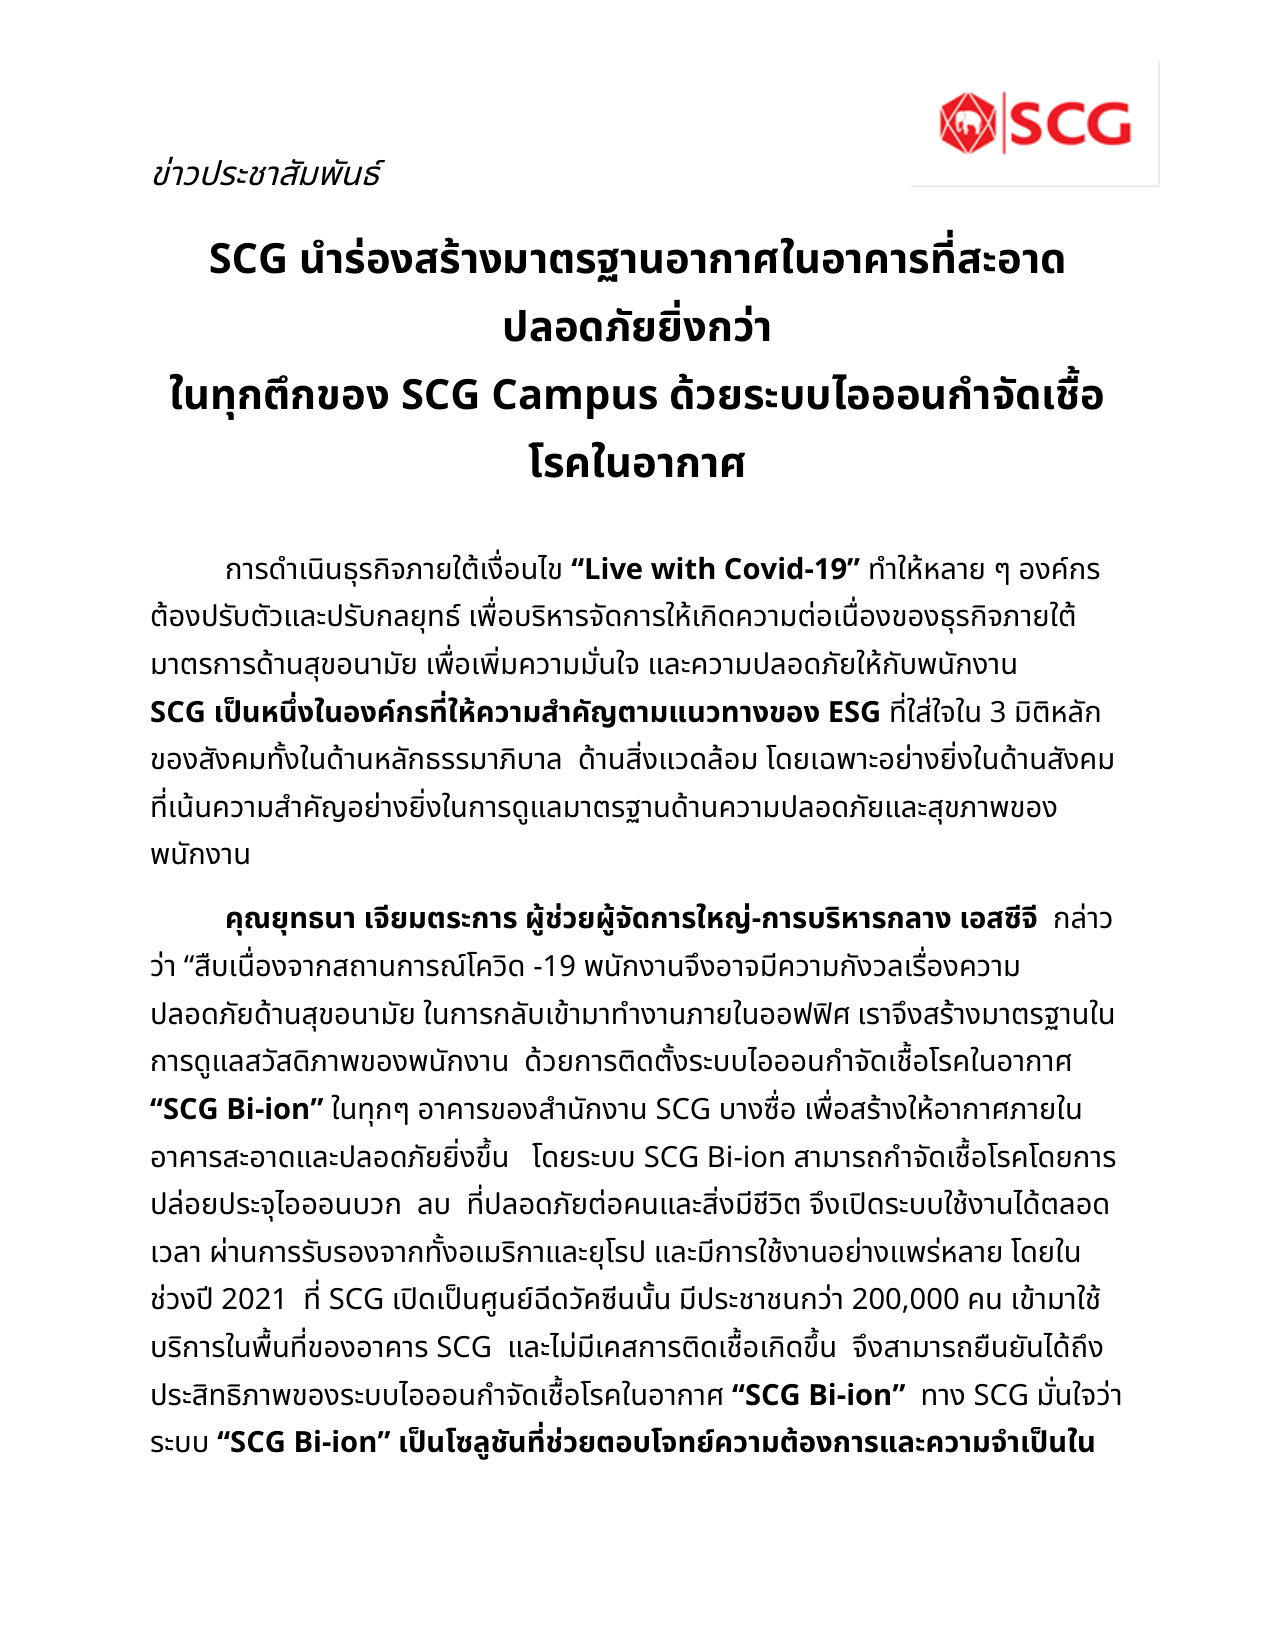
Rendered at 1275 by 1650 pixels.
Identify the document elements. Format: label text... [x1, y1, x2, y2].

text การดำเนินธุรกิจภายใต้เงื่อนไข “Live with Covid-19” ทำให้หลาย ๆ องค์กร ต้องปรับตัวและปรับกลยุทธ์ เพื่อบริหารจัดการให้เกิดความต่อเนื่องของธุรกิจภายใต้มาตรการด้านสุขอนามัย เพื่อเพิ่มความมั่นใจ และความปลอดภัยให้กับพนักงาน SCG เป็นหนึ่งในองค์กรที่ให้ความสำคัญตามแนวทางของ ESG ที่ใส่ใจใน 3 มิติหลักของสังคมทั้งในด้านหลักธรรมาภิบาล ด้านสิ่งแวดล้อม โดยเฉพาะอย่างยิ่งในด้านสังคม ที่เน้นความสำคัญอย่างยิ่งในการดูแลมาตรฐานด้านความปลอดภัยและสุขภาพของพนักงาน [150, 548, 1125, 878]
text ข่าวประชาสัมพันธ์ [150, 150, 1125, 200]
text ในทุกตึกของ SCG Campus ด้วยระบบไอออนกำจัดเชื้อโรคในอากาศ [150, 365, 1125, 496]
picture [911, 61, 1161, 188]
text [150, 898, 1125, 1466]
text SCG นำร่องสร้างมาตรฐานอากาศในอาคารที่สะอาดปลอดภัยยิ่งกว่า [150, 229, 1125, 360]
